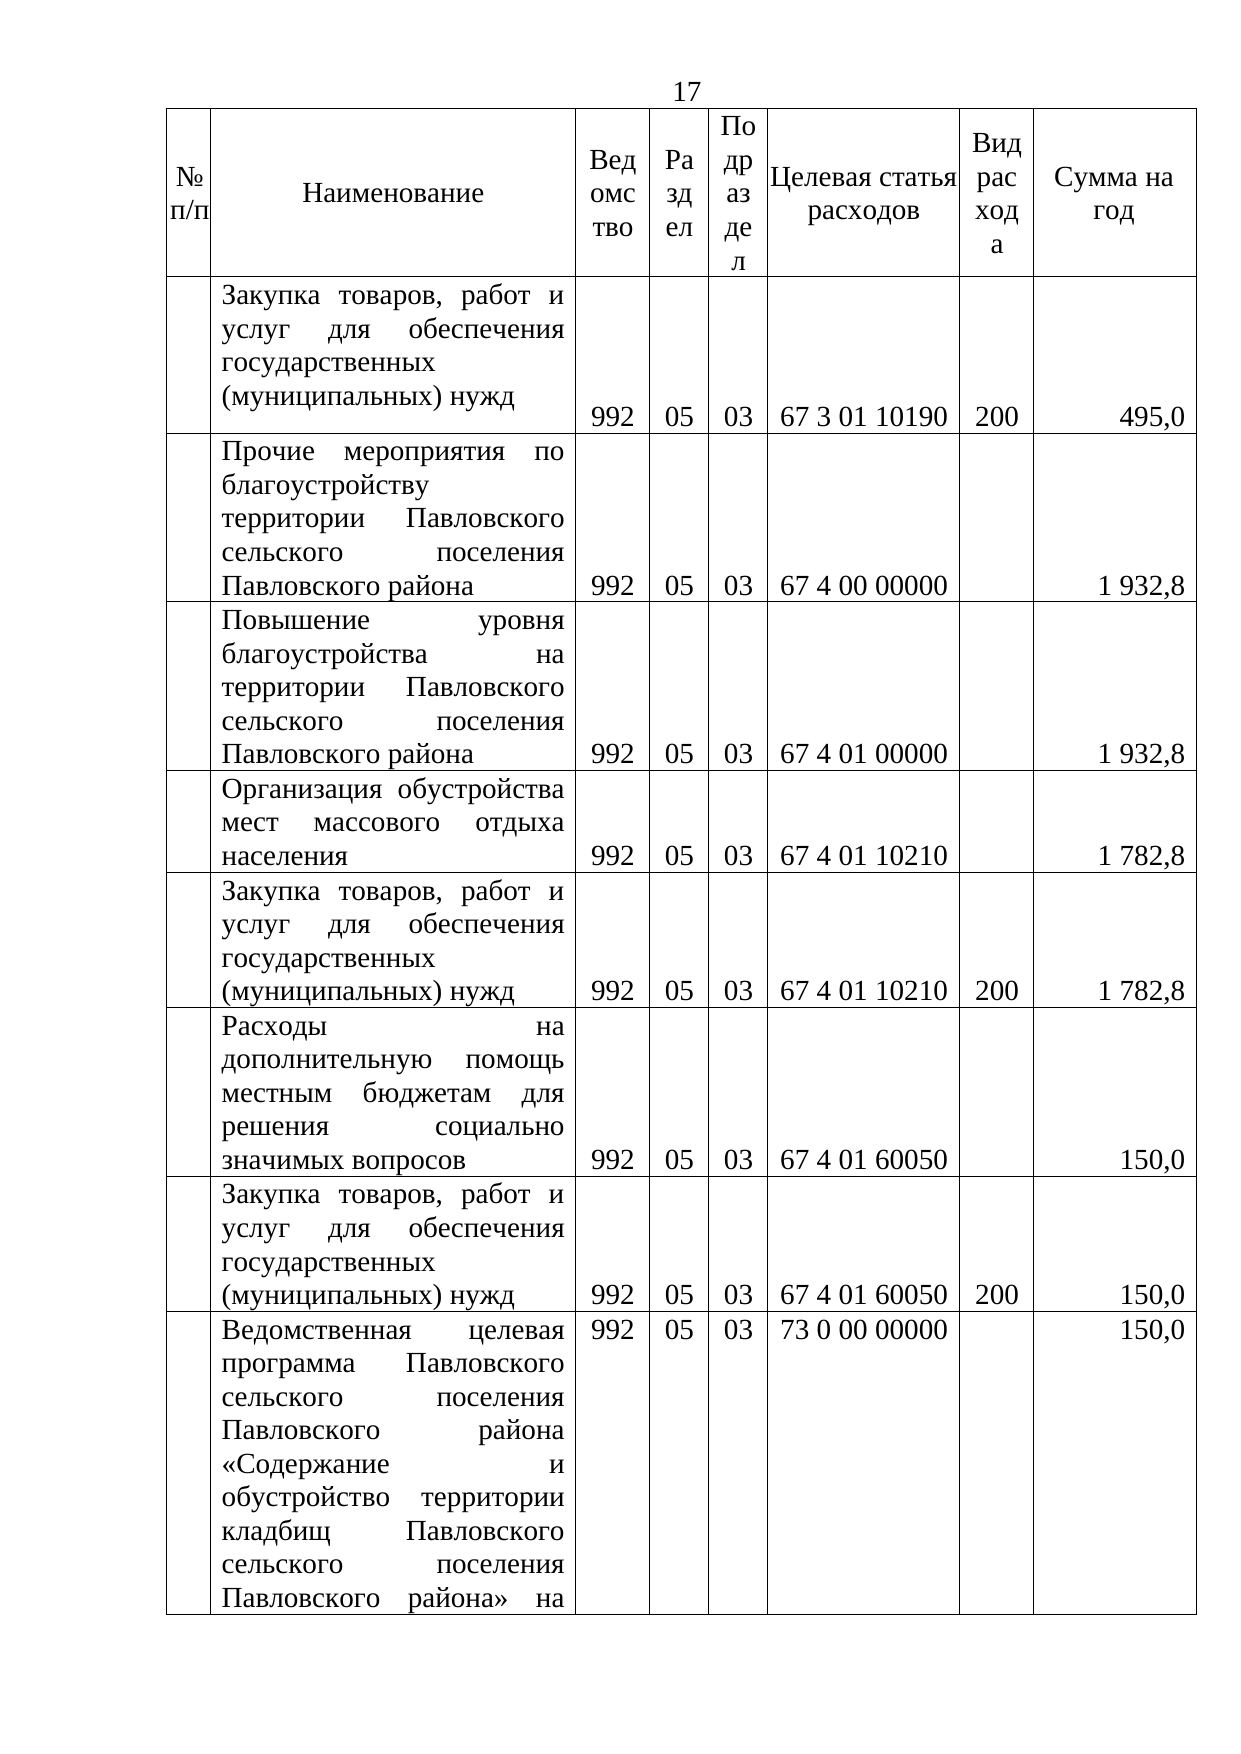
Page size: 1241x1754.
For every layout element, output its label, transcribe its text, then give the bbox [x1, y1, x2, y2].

table_cell 150,0 [1034, 1177, 1196, 1311]
table_header Раздел [650, 109, 708, 276]
table_cell 03 [709, 771, 767, 872]
table_cell 05 [650, 1177, 708, 1311]
table_header Подраздел [709, 109, 767, 276]
table_cell 03 [709, 602, 767, 770]
table_cell 67 4 01 10210 [768, 873, 959, 1007]
table_cell 05 [650, 277, 708, 432]
table_cell 05 [650, 1312, 708, 1614]
table_cell 992 [576, 1008, 649, 1176]
table_cell [960, 1312, 1033, 1614]
table_cell 05 [650, 771, 708, 872]
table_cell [211, 1312, 575, 1614]
table_cell Закупка товаров, работ и услуг для обеспечения государственных (муниципальных) нужд [211, 873, 575, 1007]
table_cell 200 [960, 1177, 1033, 1311]
table_cell 1 932,8 [1034, 602, 1196, 770]
table_cell 992 [576, 602, 649, 770]
table_cell 03 [709, 434, 767, 601]
table_cell 67 4 01 60050 [768, 1177, 959, 1311]
table_cell 05 [650, 873, 708, 1007]
table_cell [167, 1008, 210, 1176]
table_cell 992 [576, 277, 649, 432]
table_cell 05 [650, 1008, 708, 1176]
table_cell 05 [650, 602, 708, 770]
table_cell 200 [960, 873, 1033, 1007]
table_cell [167, 434, 210, 601]
table_cell 992 [576, 1312, 649, 1614]
table_cell 03 [709, 1008, 767, 1176]
table_cell Повышение уровня благоустройства на территории Павловского сельского поселения Павловского района [211, 602, 575, 770]
table_cell 03 [709, 1177, 767, 1311]
table_cell 03 [709, 1312, 767, 1614]
table_cell 03 [709, 277, 767, 432]
table_cell 1 782,8 [1034, 771, 1196, 872]
table_cell 150,0 [1034, 1312, 1196, 1614]
table_cell [167, 277, 210, 432]
table_cell 1 932,8 [1034, 434, 1196, 601]
table_cell Расходы на дополнительную помощь местным бюджетам для решения социально значимых вопросов [211, 1008, 575, 1176]
table_cell 67 4 01 10210 [768, 771, 959, 872]
table_cell [167, 1177, 210, 1311]
table_cell [167, 873, 210, 1007]
table_cell Закупка товаров, работ и услуг для обеспечения государственных (муниципальных) нужд [211, 277, 575, 432]
table_cell [960, 1008, 1033, 1176]
table_cell 992 [576, 873, 649, 1007]
table_cell 67 3 01 10190 [768, 277, 959, 432]
table_cell 992 [576, 1177, 649, 1311]
table_cell Организация обустройства мест массового отдыха населения [211, 771, 575, 872]
table_cell [167, 771, 210, 872]
table_cell [960, 771, 1033, 872]
table_header № п/п [167, 109, 210, 276]
table_cell [960, 434, 1033, 601]
table_header Наименование [211, 109, 575, 276]
table_cell 67 4 01 00000 [768, 602, 959, 770]
table_cell [960, 602, 1033, 770]
table_cell [167, 1312, 210, 1614]
table_header Сумма на год [1034, 109, 1196, 276]
table_cell Прочие мероприятия по благоустройству территории Павловского сельского поселения Павловского района [211, 434, 575, 601]
table_cell 992 [576, 434, 649, 601]
table_cell 03 [709, 873, 767, 1007]
table_cell 150,0 [1034, 1008, 1196, 1176]
table_header Ведомство [576, 109, 649, 276]
table_cell 992 [576, 771, 649, 872]
table_cell 495,0 [1034, 277, 1196, 432]
table_cell [167, 602, 210, 770]
table_cell 200 [960, 277, 1033, 432]
table_cell 67 4 00 00000 [768, 434, 959, 601]
table_header Целевая статья расходов [768, 109, 959, 276]
table_cell Закупка товаров, работ и услуг для обеспечения государственных (муниципальных) нужд [211, 1177, 575, 1311]
table_cell 1 782,8 [1034, 873, 1196, 1007]
table_cell 67 4 01 60050 [768, 1008, 959, 1176]
table_cell 05 [650, 434, 708, 601]
table_header Вид расхода [960, 109, 1033, 276]
table_cell 73 0 00 00000 [768, 1312, 959, 1614]
